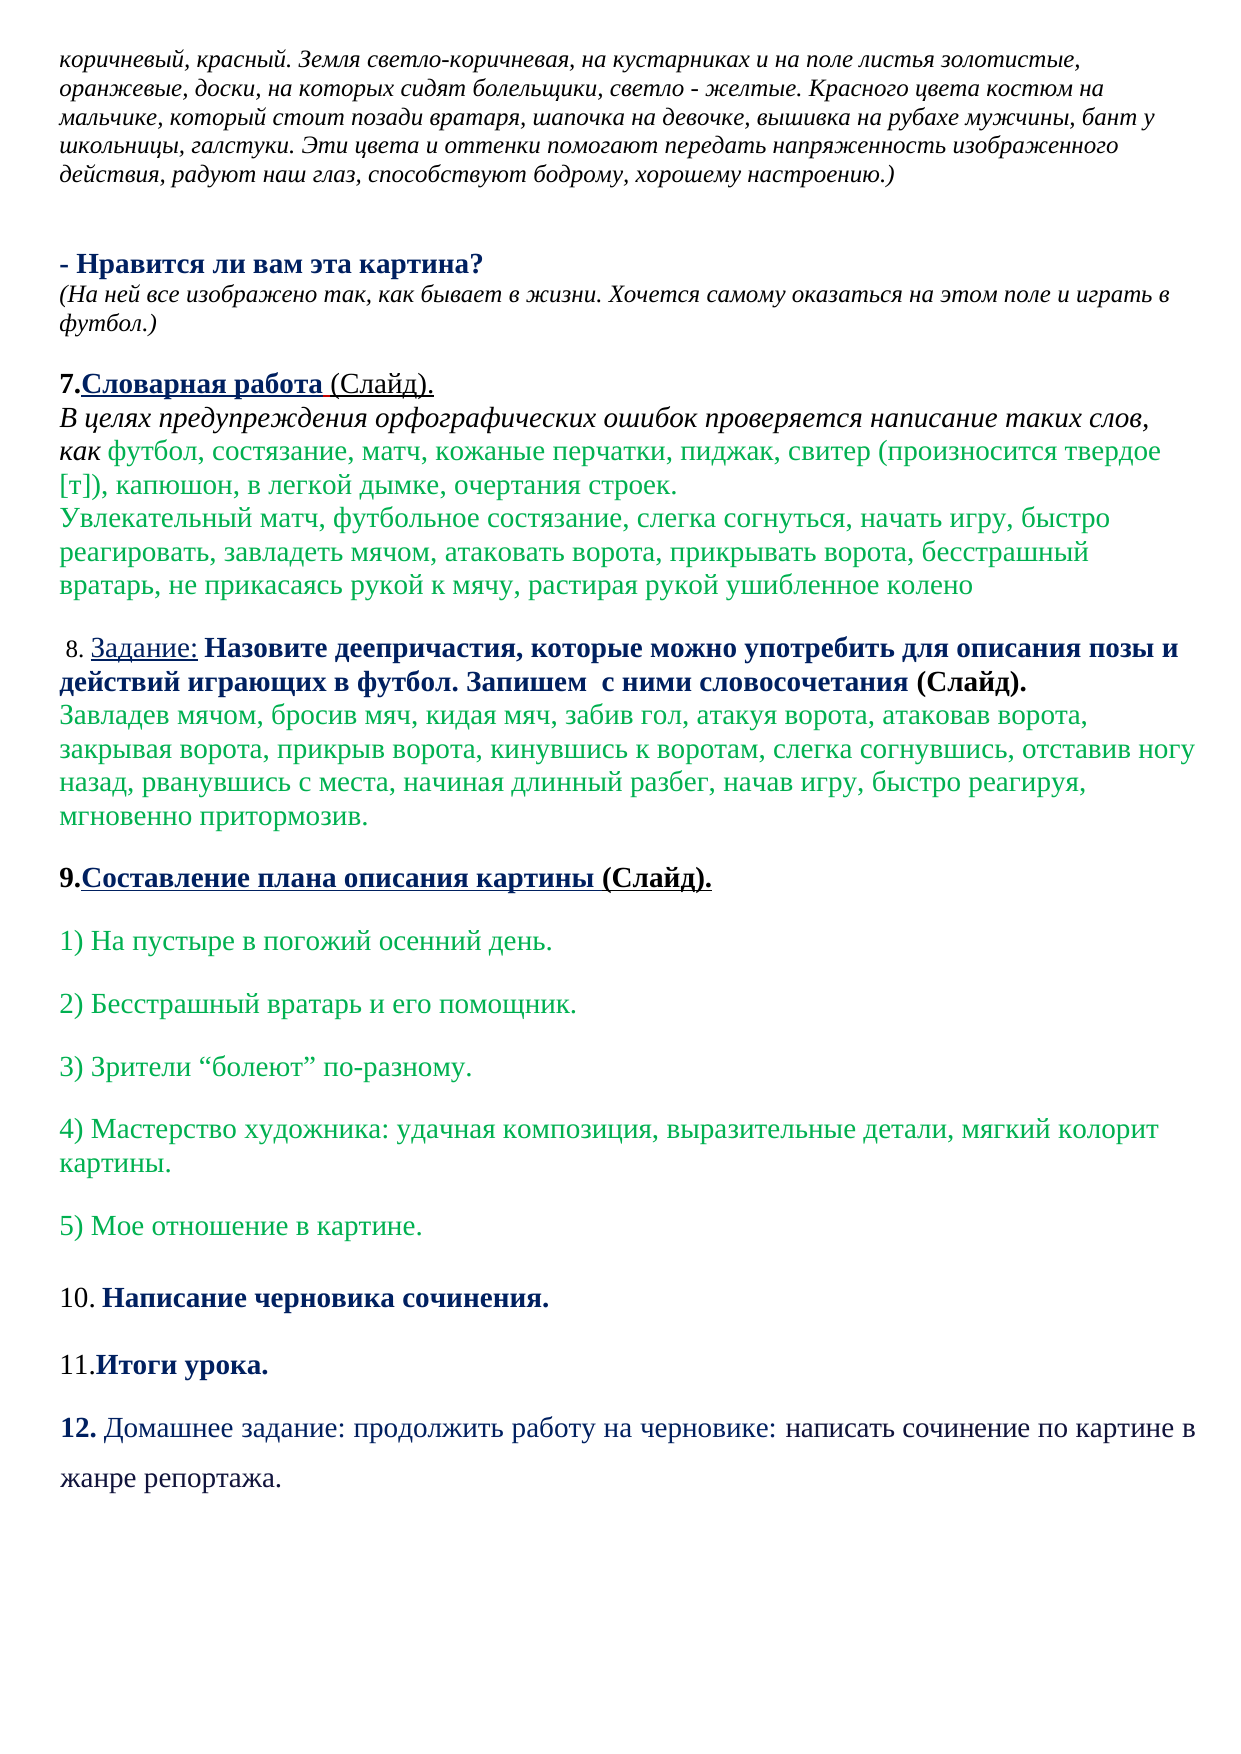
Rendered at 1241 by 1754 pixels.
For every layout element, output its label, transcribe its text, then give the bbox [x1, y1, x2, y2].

text 12. Домашнее задание: продолжить работу на черновике: написать сочинение по картине в жанре репортажа. [60, 1410, 1196, 1494]
text 4) Мастерство художника: удачная композиция, выразительные детали, мягкий колорит картины. [59, 1111, 1196, 1178]
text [59, 44, 1196, 188]
text 9.Составление плана описания картины (Слайд). [59, 861, 1196, 894]
text 3) Зрители “болеют” по-разному. [59, 1049, 1196, 1082]
text 2) Бесстрашный вратарь и его помощник. [59, 986, 1196, 1019]
text 11.Итоги урока. [59, 1347, 1196, 1381]
text 7.Словарная работа (Слайд). В целях предупреждения орфографических ошибок проверяется написание таких слов, как футбол, состязание, матч, кожаные перчатки, пиджак, свитер (произносится твердое [т]), капюшон, в легкой дымке, очертания строек. Увлекательный матч, футбольное состязание, слегка согнуться, начать игру, быстро реагировать, завладеть мячом, атаковать ворота, прикрывать ворота, бесстрашный вратарь, не прикасаясь рукой к мячу, растирая рукой ушибленное колено [59, 366, 1196, 601]
text 8. Задание: Назовите деепричастия, которые можно употребить для описания позы и действий играющих в футбол. Запишем с ними словосочетания (Слайд). Завладев мячом, бросив мяч, кидая мяч, забив гол, атакуя ворота, атаковав ворота, закрывая ворота, прикрыв ворота, кинувшись к воротам, слегка согнувшись, отставив ногу назад, рванувшись с места, начиная длинный разбег, начав игру, быстро реагируя, мгновенно притормозив. [59, 630, 1196, 831]
text 10. Написание черновика сочинения. [59, 1241, 1196, 1313]
text 1) На пустыре в погожий осенний день. [59, 923, 1196, 957]
text - Нравится ли вам эта картина? (На ней все изображено так, как бывает в жизни. Хочется самому оказаться на этом поле и играть в футбол.) [59, 217, 1196, 337]
text 5) Мое отношение в картине. [59, 1208, 1196, 1241]
